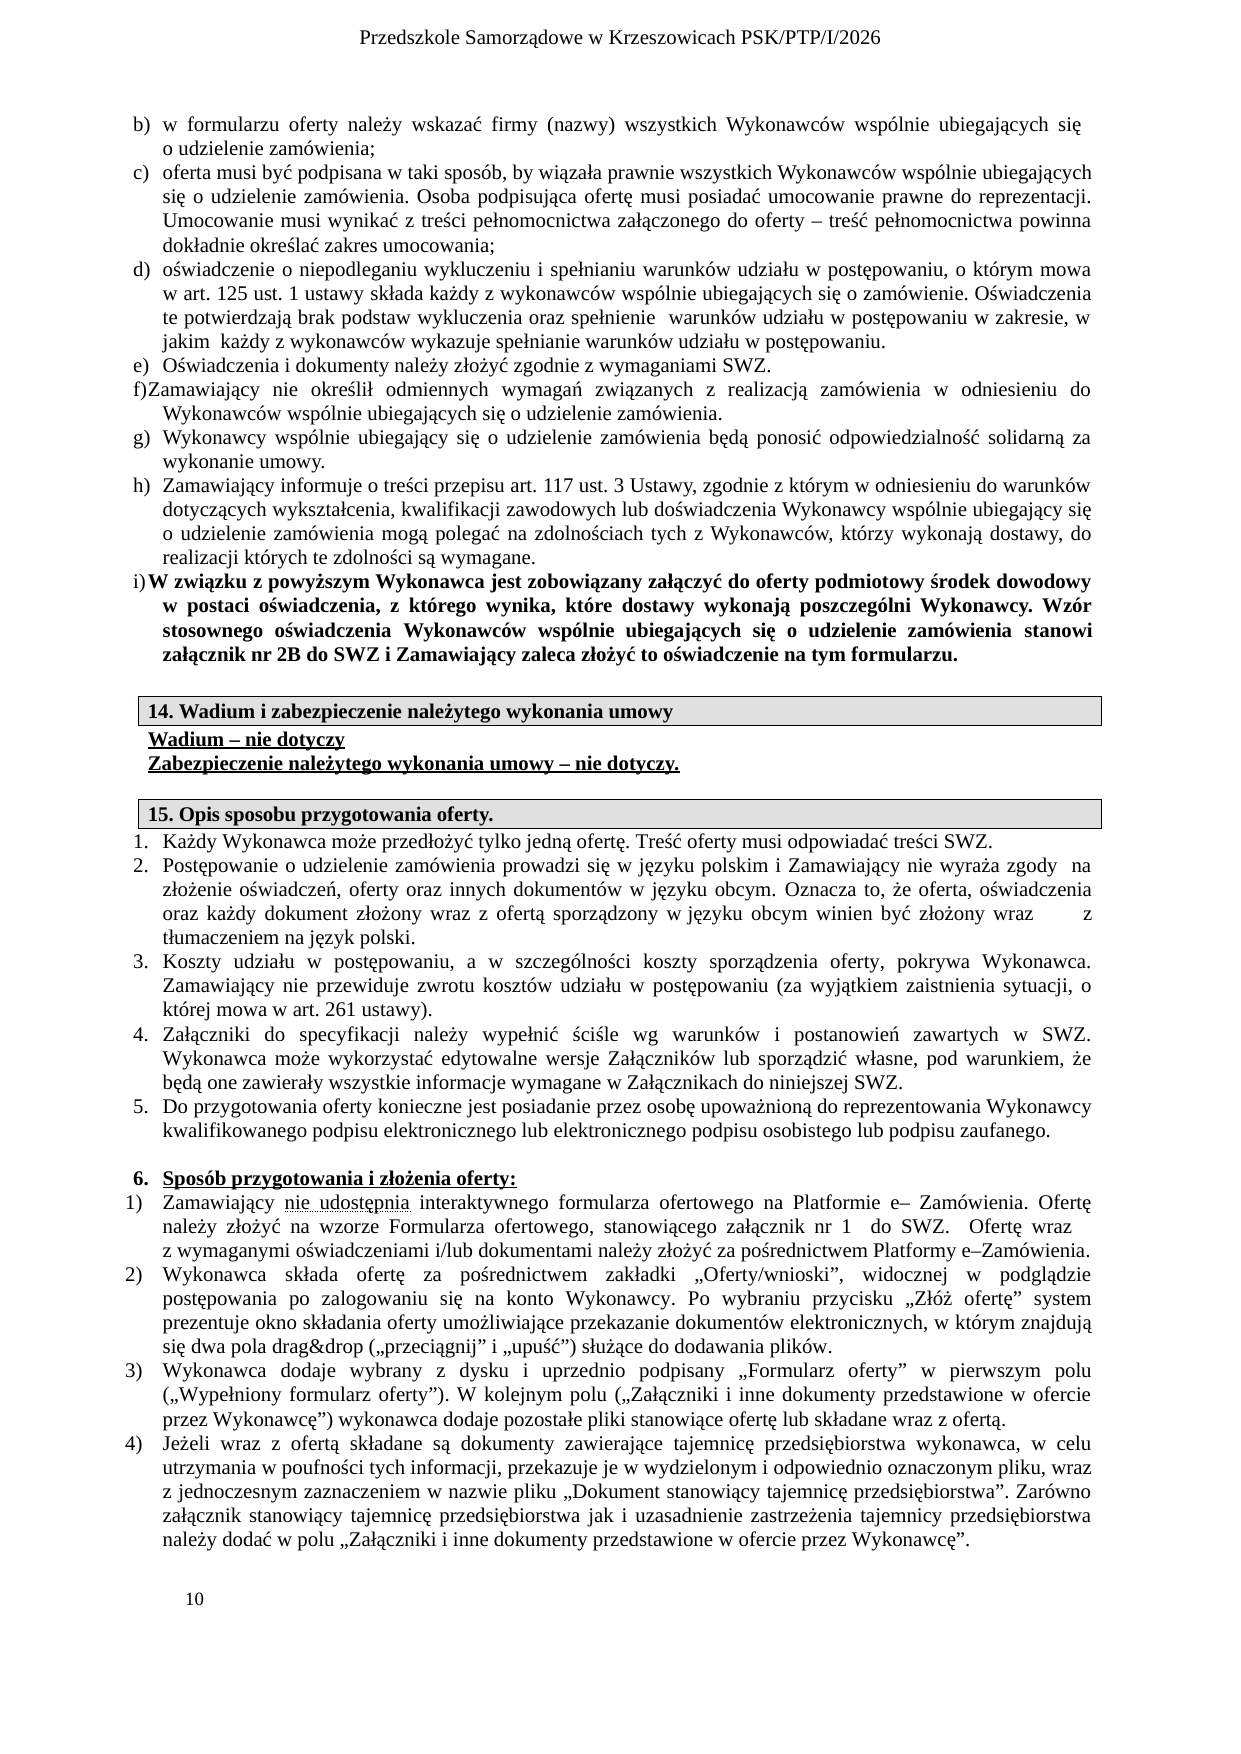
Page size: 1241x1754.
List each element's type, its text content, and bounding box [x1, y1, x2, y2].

list Jeżeli wraz z ofertą składane są dokumenty zawierające tajemnicę przedsiębiorstwa wykonawca, w celu utrzymania w poufności tych informacji, przekazuje je w wydzielonym i odpowiednio oznaczonym pliku, wraz z jednoczesnym zaznaczeniem w nazwie pliku „Dokument stanowiący tajemnicę przedsiębiorstwa”. Zarówno załącznik stanowiący tajemnicę przedsiębiorstwa jak i uzasadnienie zastrzeżenia tajemnicy przedsiębiorstwa należy dodać w polu „Załączniki i inne dokumenty przedstawione w ofercie przez Wykonawcę”. [125, 1431, 1092, 1551]
text Wadium – nie dotyczy [148, 726, 1092, 751]
list Zabezpieczenie należytego wykonania umowy – nie dotyczy. [148, 751, 1092, 774]
list Sposób przygotowania i złożenia oferty: [133, 1166, 1092, 1190]
list Zamawiający informuje o treści przepisu art. 117 ust. 3 Ustawy, zgodnie z którym w odniesieniu do warunków dotyczących wykształcenia, kwalifikacji zawodowych lub doświadczenia Wykonawcy wspólnie ubiegający się o udzielenie zamówienia mogą polegać na zdolnościach tych z Wykonawców, którzy wykonają dostawy, do realizacji których te zdolności są wymagane. [133, 473, 1092, 569]
list Zamawiający nie udostępnia interaktywnego formularza ofertowego na Platformie e– Zamówienia. Ofertę należy złożyć na wzorze Formularza ofertowego, stanowiącego załącznik nr 1 do SWZ. Ofertę wraz z wymaganymi oświadczeniami i/lub dokumentami należy złożyć za pośrednictwem Platformy e–Zamówienia. [125, 1190, 1092, 1262]
list Koszty udziału w postępowaniu, a w szczególności koszty sporządzenia oferty, pokrywa Wykonawca. Zamawiający nie przewiduje zwrotu kosztów udziału w postępowaniu (za wyjątkiem zaistnienia sytuacji, o której mowa w art. 261 ustawy). [133, 949, 1092, 1021]
list Postępowanie o udzielenie zamówienia prowadzi się w języku polskim i Zamawiający nie wyraża zgody na złożenie oświadczeń, oferty oraz innych dokumentów w języku obcym. Oznacza to, że oferta, oświadczenia oraz każdy dokument złożony wraz z ofertą sporządzony w języku obcym winien być złożony wraz z tłumaczeniem na język polski. [133, 853, 1092, 949]
list oświadczenie o niepodleganiu wykluczeniu i spełnianiu warunków udziału w postępowaniu, o którym mowa w art. 125 ust. 1 ustawy składa każdy z wykonawców wspólnie ubiegających się o zamówienie. Oświadczenia te potwierdzają brak podstaw wykluczenia oraz spełnienie warunków udziału w postępowaniu w zakresie, w jakim każdy z wykonawców wykazuje spełnianie warunków udziału w postępowaniu. [133, 257, 1092, 353]
list 15. Opis sposobu przygotowania oferty. [139, 800, 1101, 828]
list Załączniki do specyfikacji należy wypełnić ściśle wg warunków i postanowień zawartych w SWZ. Wykonawca może wykorzystać edytowalne wersje Załączników lub sporządzić własne, pod warunkiem, że będą one zawierały wszystkie informacje wymagane w Załącznikach do niniejszej SWZ. [133, 1021, 1092, 1094]
list Wykonawca składa ofertę za pośrednictwem zakładki „Oferty/wnioski”, widocznej w podglądzie postępowania po zalogowaniu się na konto Wykonawcy. Po wybraniu przycisku „Złóż ofertę” system prezentuje okno składania oferty umożliwiające przekazanie dokumentów elektronicznych, w którym znajdują się dwa pola drag&drop („przeciągnij” i „upuść”) służące do dodawania plików. [125, 1262, 1092, 1358]
list Wykonawca dodaje wybrany z dysku i uprzednio podpisany „Formularz oferty” w pierwszym polu („Wypełniony formularz oferty”). W kolejnym polu („Załączniki i inne dokumenty przedstawione w ofercie przez Wykonawcę”) wykonawca dodaje pozostałe pliki stanowiące ofertę lub składane wraz z ofertą. [125, 1358, 1092, 1431]
list Zamawiający nie określił odmiennych wymagań związanych z realizacją zamówienia w odniesieniu do Wykonawców wspólnie ubiegających się o udzielenie zamówienia. [133, 377, 1092, 425]
list w formularzu oferty należy wskazać firmy (nazwy) wszystkich Wykonawców wspólnie ubiegających się o udzielenie zamówienia; [133, 112, 1092, 160]
list Każdy Wykonawca może przedłożyć tylko jedną ofertę. Treść oferty musi odpowiadać treści SWZ. [133, 829, 1092, 853]
list Oświadczenia i dokumenty należy złożyć zgodnie z wymaganiami SWZ. [133, 353, 1092, 377]
list Do przygotowania oferty konieczne jest posiadanie przez osobę upoważnioną do reprezentowania Wykonawcy kwalifikowanego podpisu elektronicznego lub elektronicznego podpisu osobistego lub podpisu zaufanego. [133, 1094, 1092, 1142]
list oferta musi być podpisana w taki sposób, by wiązała prawnie wszystkich Wykonawców wspólnie ubiegających się o udzielenie zamówienia. Osoba podpisująca ofertę musi posiadać umocowanie prawne do reprezentacji. Umocowanie musi wynikać z treści pełnomocnictwa załączonego do oferty – treść pełnomocnictwa powinna dokładnie określać zakres umocowania; [133, 160, 1092, 257]
list 14. Wadium i zabezpieczenie należytego wykonania umowy [139, 697, 1101, 725]
list W związku z powyższym Wykonawca jest zobowiązany załączyć do oferty podmiotowy środek dowodowy w postaci oświadczenia, z którego wynika, które dostawy wykonają poszczególni Wykonawcy. Wzór stosownego oświadczenia Wykonawców wspólnie ubiegających się o udzielenie zamówienia stanowi załącznik nr 2B do SWZ i Zamawiający zaleca złożyć to oświadczenie na tym formularzu. [133, 569, 1092, 666]
list Wykonawcy wspólnie ubiegający się o udzielenie zamówienia będą ponosić odpowiedzialność solidarną za wykonanie umowy. [133, 425, 1092, 473]
